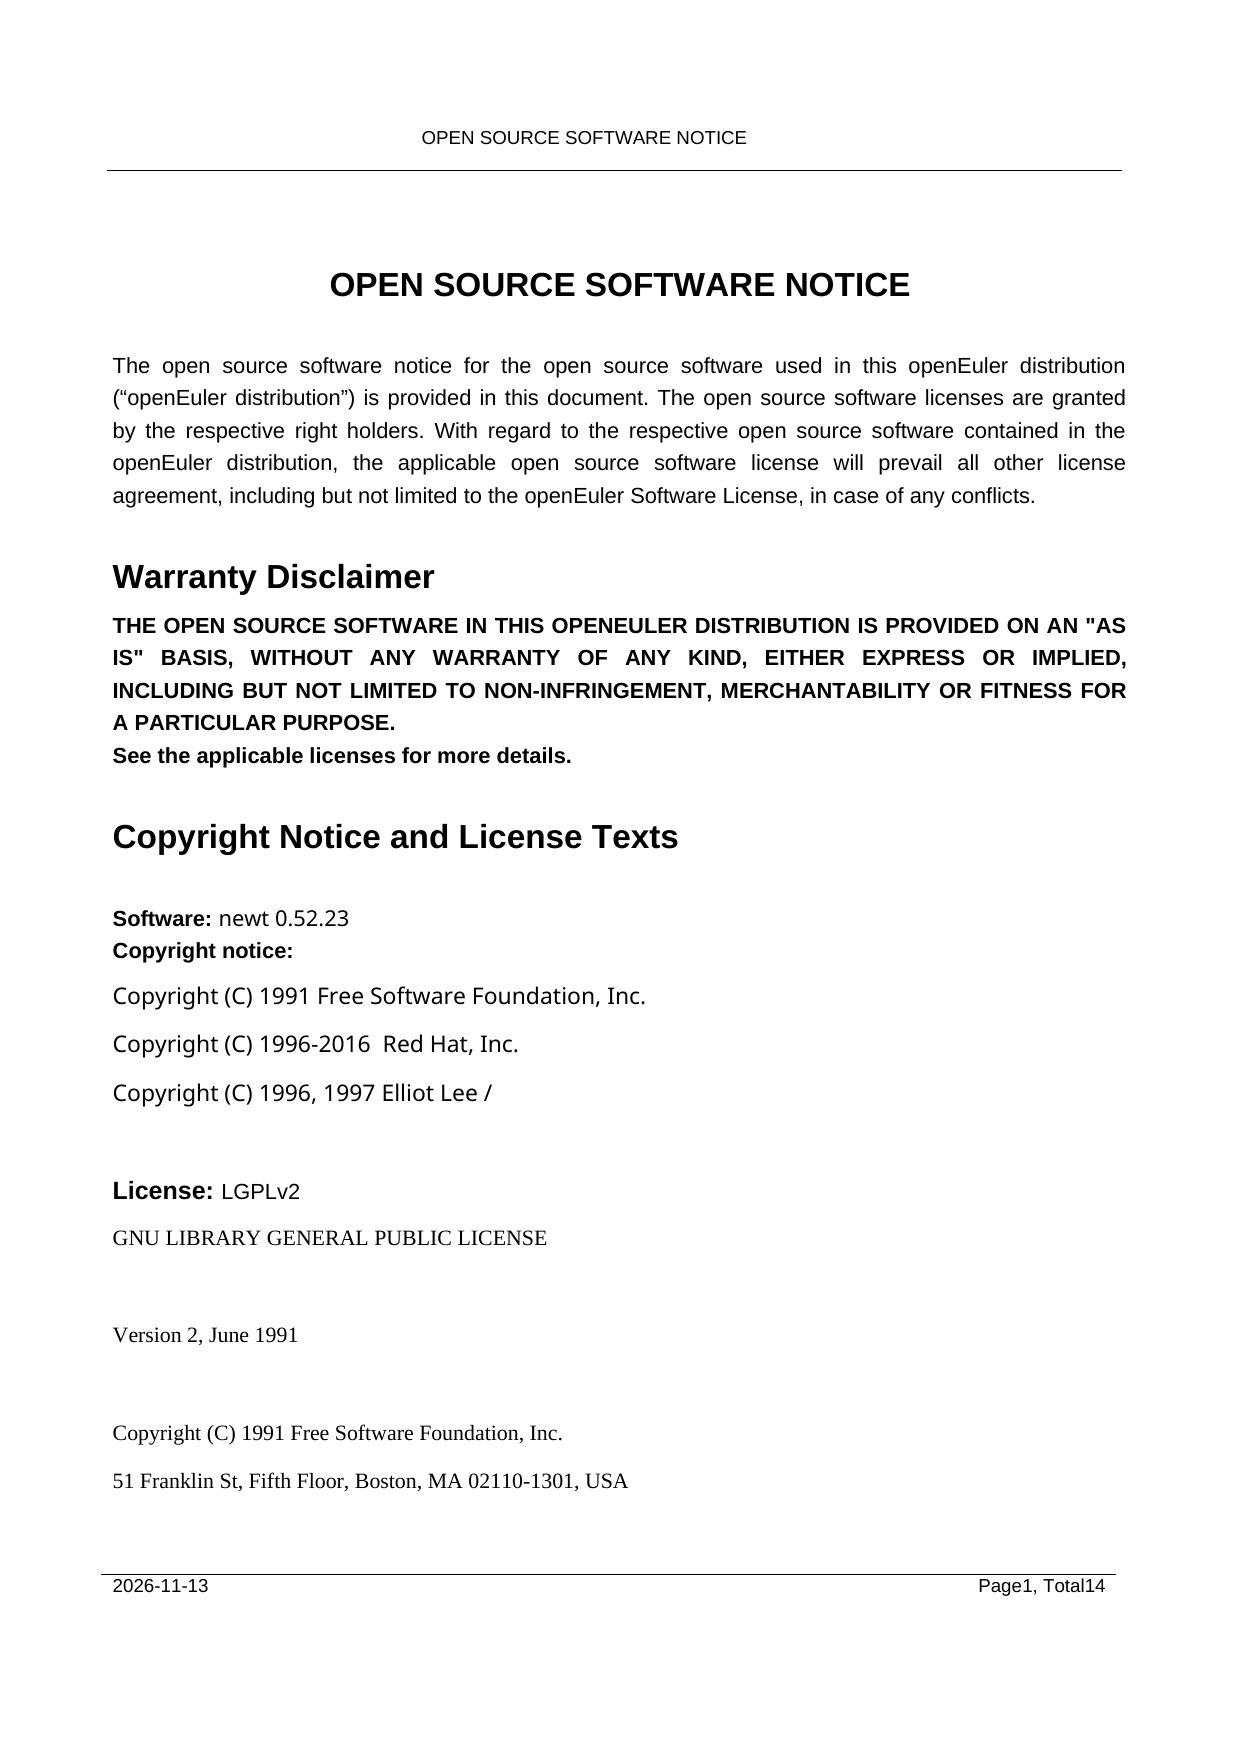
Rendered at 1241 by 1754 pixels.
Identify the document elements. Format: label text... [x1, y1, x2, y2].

text THE OPEN SOURCE SOFTWARE IN THIS OPENEULER DISTRIBUTION IS PROVIDED ON AN "AS IS" BASIS, WITHOUT ANY WARRANTY OF ANY KIND, EITHER EXPRESS OR IMPLIED, INCLUDING BUT NOT LIMITED TO NON-INFRINGEMENT, MERCHANTABILITY OR FITNESS FOR A PARTICULAR PURPOSE. See the applicable licenses for more details. [112, 609, 1128, 771]
text Copyright notice: [112, 934, 1128, 966]
text Warranty Disclaimer [112, 544, 1128, 609]
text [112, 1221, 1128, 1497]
text Copyright Notice and License Texts [112, 804, 1128, 869]
text Copyright (C) 1991 Free Software Foundation, Inc. Copyright (C) 1996-2016 Red Hat, Inc. Copyright (C) 1996, 1997 Elliot Lee / [112, 979, 1128, 1158]
text OPEN SOURCE SOFTWARE NOTICE [112, 251, 1128, 316]
text The open source software notice for the open source software used in this openEuler distribution (“openEuler distribution”) is provided in this document. The open source software licenses are granted by the respective right holders. With regard to the respective open source software contained in the openEuler distribution, the applicable open source software license will prevail all other license agreement, including but not limited to the openEuler Software License, in case of any conflicts. [112, 349, 1128, 511]
text License: LGPLv2 [112, 1174, 1128, 1207]
text Software: newt 0.52.23 [112, 901, 1128, 934]
